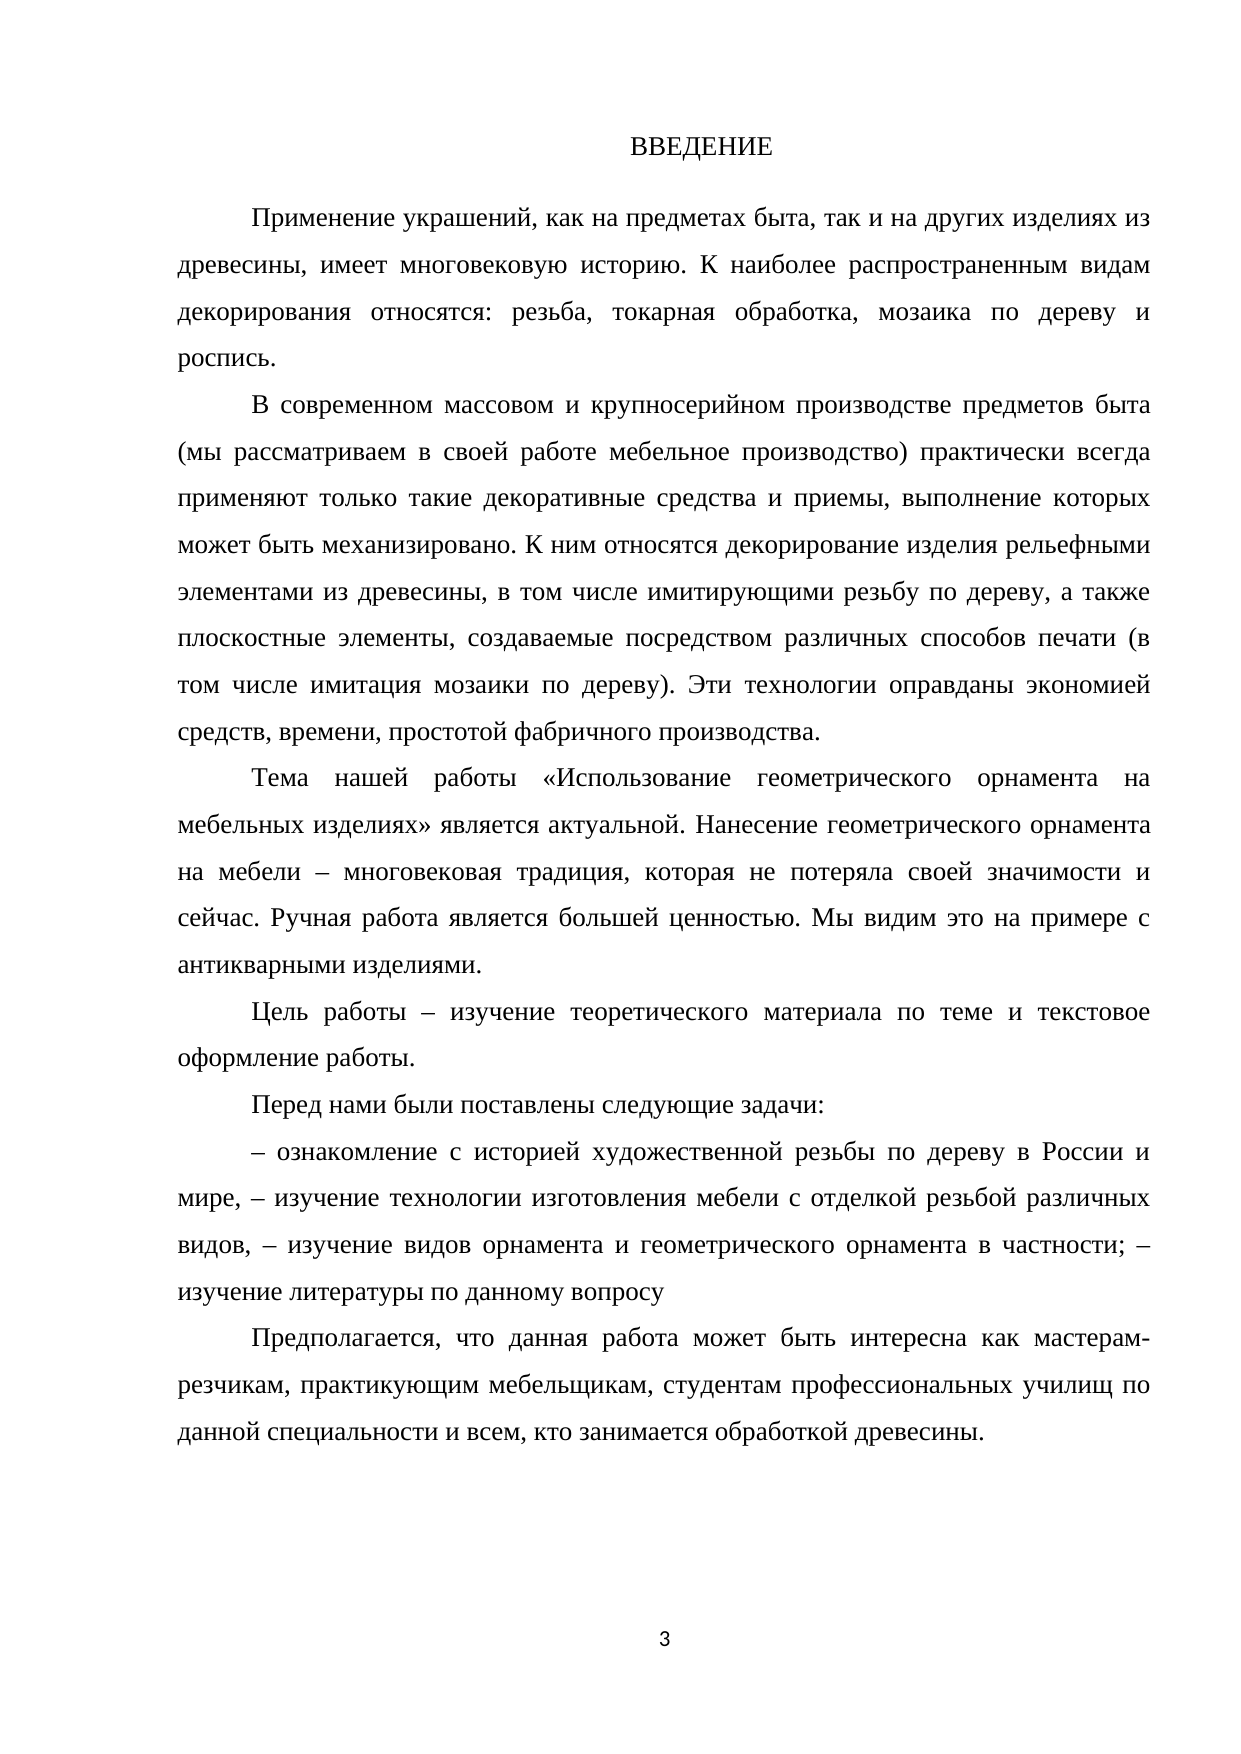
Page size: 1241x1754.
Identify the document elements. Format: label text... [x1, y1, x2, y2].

text Предполагается, что данная работа может быть интересна как мастерам-резчикам, практикующим мебельщикам, студентам профессиональных училищ по данной специальности и всем, кто занимается обработкой древесины. [177, 1321, 1152, 1446]
text Перед нами были поставлены следующие задачи: [177, 1088, 1152, 1119]
text ВВЕДЕНИЕ [177, 130, 1152, 161]
text Применение украшений, как на предметах быта, так и на других изделиях из древесины, имеет многовековую историю. К наиболее распространенным видам декорирования относятся: резьба, токарная обработка, мозаика по дереву и роспись. [177, 201, 1152, 373]
text – ознакомление с историей художественной резьбы по дереву в России и мире, – изучение технологии изготовления мебели с отделкой резьбой различных видов, – изучение видов орнамента и геометрического орнамента в частности; – изучение литературы по данному вопросу [177, 1135, 1152, 1306]
text В современном массовом и крупносерийном производстве предметов быта (мы рассматриваем в своей работе мебельное производство) практически всегда применяют только такие декоративные средства и приемы, выполнение которых может быть механизировано. К ним относятся декорирование изделия рельефными элементами из древесины, в том числе имитирующими резьбу по дереву, а также плоскостные элементы, создаваемые посредством различных способов печати (в том числе имитация мозаики по дереву). Эти технологии оправданы экономией средств, времени, простотой фабричного производства. [177, 388, 1152, 746]
text Тема нашей работы «Использование геометрического орнамента на мебельных изделиях» является актуальной. Нанесение геометрического орнамента на мебели – многовековая традиция, которая не потеряла своей значимости и сейчас. Ручная работа является большей ценностью. Мы видим это на примере с антикварными изделиями. [177, 761, 1152, 979]
text Цель работы – изучение теоретического материала по теме и текстовое оформление работы. [177, 995, 1152, 1073]
